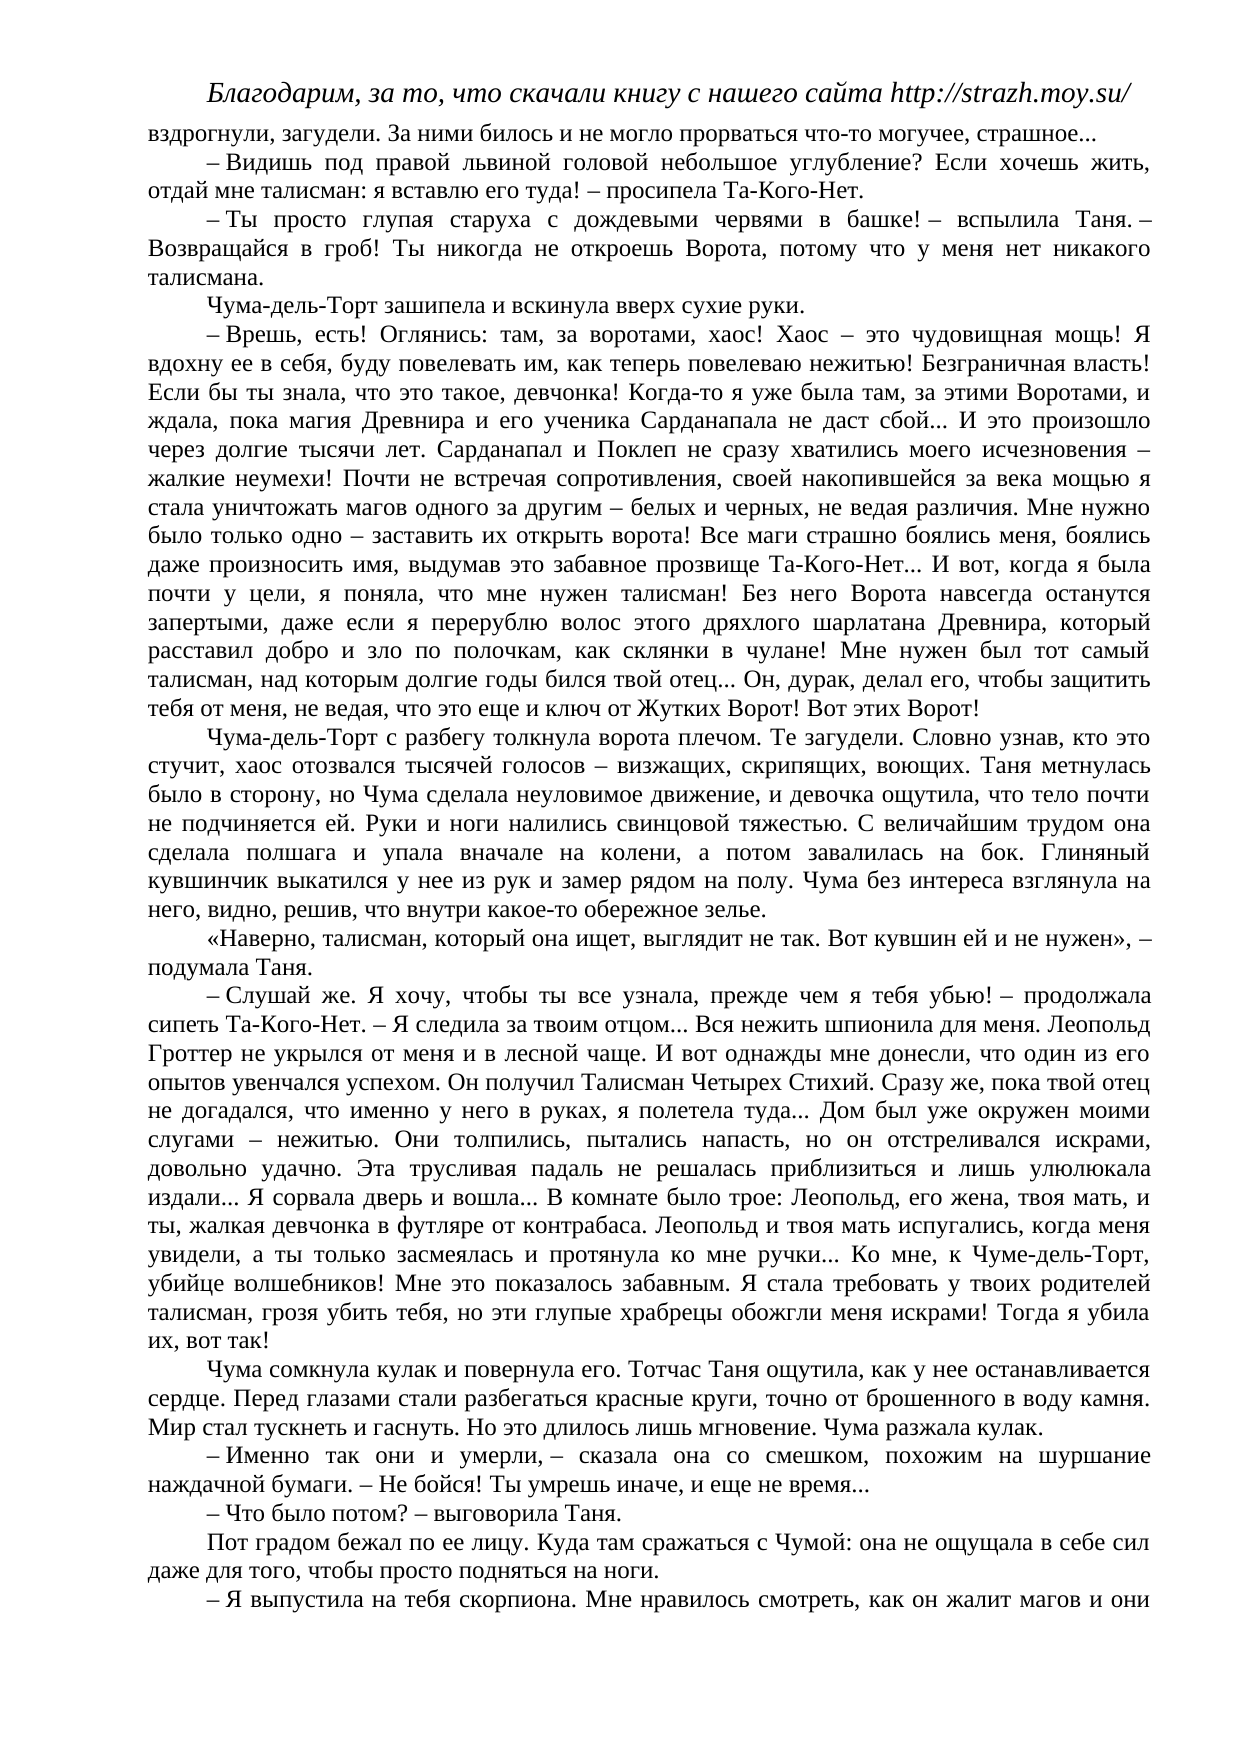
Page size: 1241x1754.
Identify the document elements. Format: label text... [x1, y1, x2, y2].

text – Видишь под правой львиной головой небольшое углубление? Если хочешь жить, отдай мне талисман: я вставлю его туда! – просипела Та-Кого-Нет. [148, 147, 1152, 204]
text – Ты просто глупая старуха с дождевыми червями в башке! – вспылила Таня. – Возвращайся в гроб! Ты никогда не откроешь Ворота, потому что у меня нет никакого талисмана. [148, 204, 1152, 291]
text Чума-дель-Торт с разбегу толкнула ворота плечом. Те загудели. Словно узнав, кто это стучит, хаос отозвался тысячей голосов – визжащих, скрипящих, воющих. Таня метнулась было в сторону, но Чума сделала неуловимое движение, и девочка ощутила, что тело почти не подчиняется ей. Руки и ноги налились свинцовой тяжестью. С величайшим трудом она сделала полшага и упала вначале на колени, а потом завалилась на бок. Глиняный кувшинчик выкатился у нее из рук и замер рядом на полу. Чума без интереса взглянула на него, видно, решив, что внутри какое-то обережное зелье. [148, 722, 1152, 923]
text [148, 1584, 1152, 1613]
text – Слушай же. Я хочу, чтобы ты все узнала, прежде чем я тебя убью! – продолжала сипеть Та-Кого-Нет. – Я следила за твоим отцом... Вся нежить шпионила для меня. Леопольд Гроттер не укрылся от меня и в лесной чаще. И вот однажды мне донесли, что один из его опытов увенчался успехом. Он получил Талисман Четырех Стихий. Сразу же, пока твой отец не догадался, что именно у него в руках, я полетела туда... Дом был уже окружен моими слугами – нежитью. Они толпились, пытались напасть, но он отстреливался искрами, довольно удачно. Эта трусливая падаль не решалась приблизиться и лишь улюлюкала издали... Я сорвала дверь и вошла... В комнате было трое: Леопольд, его жена, твоя мать, и ты, жалкая девчонка в футляре от контрабаса. Леопольд и твоя мать испугались, когда меня увидели, а ты только засмеялась и протянула ко мне ручки... Ко мне, к Чуме-дель-Торт, убийце волшебников! Мне это показалось забавным. Я стала требовать у твоих родителей талисман, грозя убить тебя, но эти глупые храбрецы обожгли меня искрами! Тогда я убила их, вот так! [148, 981, 1152, 1354]
text – Именно так они и умерли, – сказала она со смешком, похожим на шуршание наждачной бумаги. – Не бойся! Ты умрешь иначе, и еще не время... [148, 1441, 1152, 1498]
text – Врешь, есть! Оглянись: там, за воротами, хаос! Хаос – это чудовищная мощь! Я вдохну ее в себя, буду повелевать им, как теперь повелеваю нежитью! Безграничная власть! Если бы ты знала, что это такое, девчонка! Когда-то я уже была там, за этими Воротами, и ждала, пока магия Древнира и его ученика Сарданапала не даст сбой... И это произошло через долгие тысячи лет. Сарданапал и Поклеп не сразу хватились моего исчезновения – жалкие неумехи! Почти не встречая сопротивления, своей накопившейся за века мощью я стала уничтожать магов одного за другим – белых и черных, не ведая различия. Мне нужно было только одно – заставить их открыть ворота! Все маги страшно боялись меня, боялись даже произносить имя, выдумав это забавное прозвище Та-Кого-Нет... И вот, когда я была почти у цели, я поняла, что мне нужен талисман! Без него Ворота навсегда останутся запертыми, даже если я перерублю волос этого дряхлого шарлатана Древнира, который расставил добро и зло по полочкам, как склянки в чулане! Мне нужен был тот самый талисман, над которым долгие годы бился твой отец... Он, дурак, делал его, чтобы защитить тебя от меня, не ведая, что это еще и ключ от Жутких Ворот! Вот этих Ворот! [148, 319, 1152, 722]
text «Наверно, талисман, который она ищет, выглядит не так. Вот кувшин ей и не нужен», – подумала Таня. [148, 923, 1152, 981]
text – Что было потом? – выговорила Таня. [148, 1498, 1152, 1527]
text Чума-дель-Торт зашипела и вскинула вверх сухие руки. [148, 291, 1152, 319]
text Пот градом бежал по ее лицу. Куда там сражаться с Чумой: она не ощущала в себе сил даже для того, чтобы просто подняться на ноги. [148, 1527, 1152, 1584]
text Чума сомкнула кулак и повернула его. Тотчас Таня ощутила, как у нее останавливается сердце. Перед глазами стали разбегаться красные круги, точно от брошенного в воду камня. Мир стал тускнеть и гаснуть. Но это длилось лишь мгновение. Чума разжала кулак. [148, 1354, 1152, 1441]
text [148, 118, 1152, 147]
